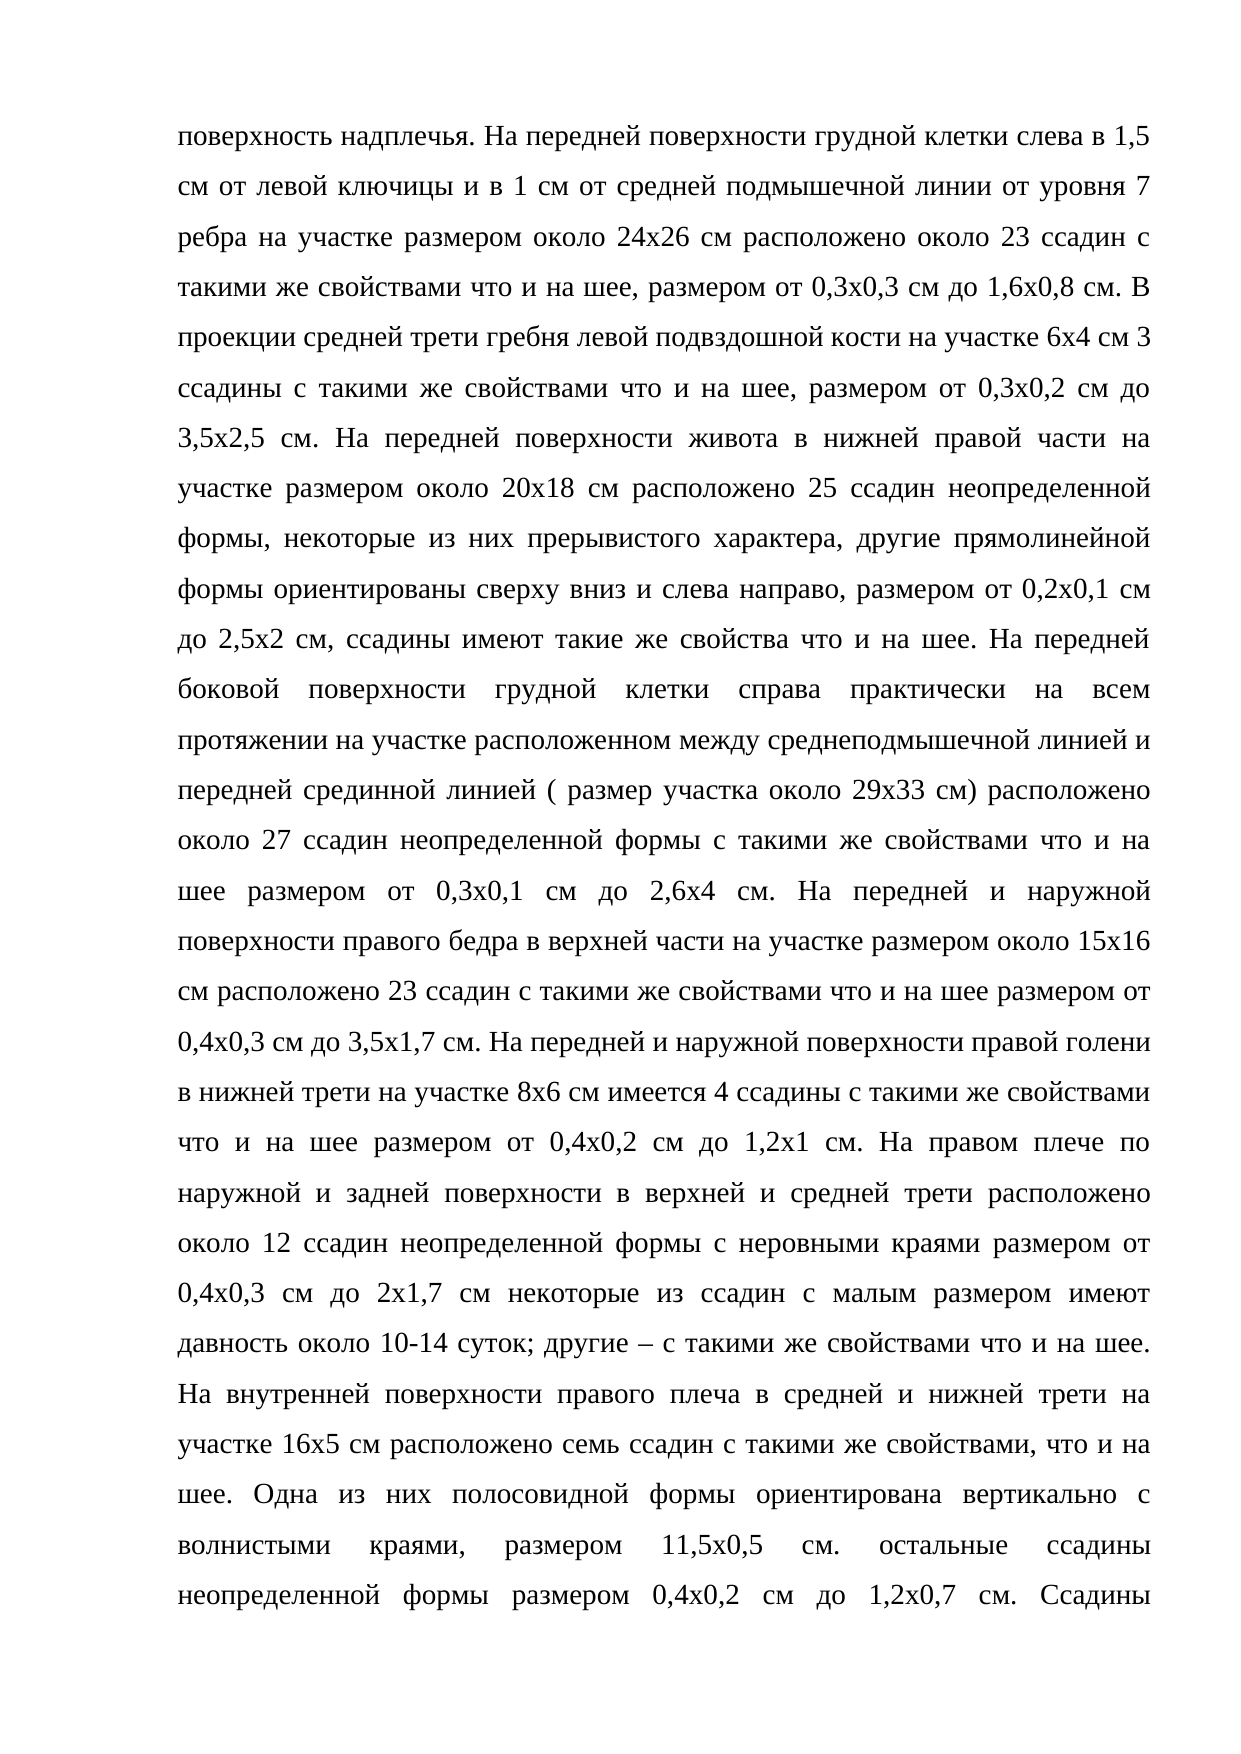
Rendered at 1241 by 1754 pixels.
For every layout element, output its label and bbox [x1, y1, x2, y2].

text [177, 118, 1152, 1611]
